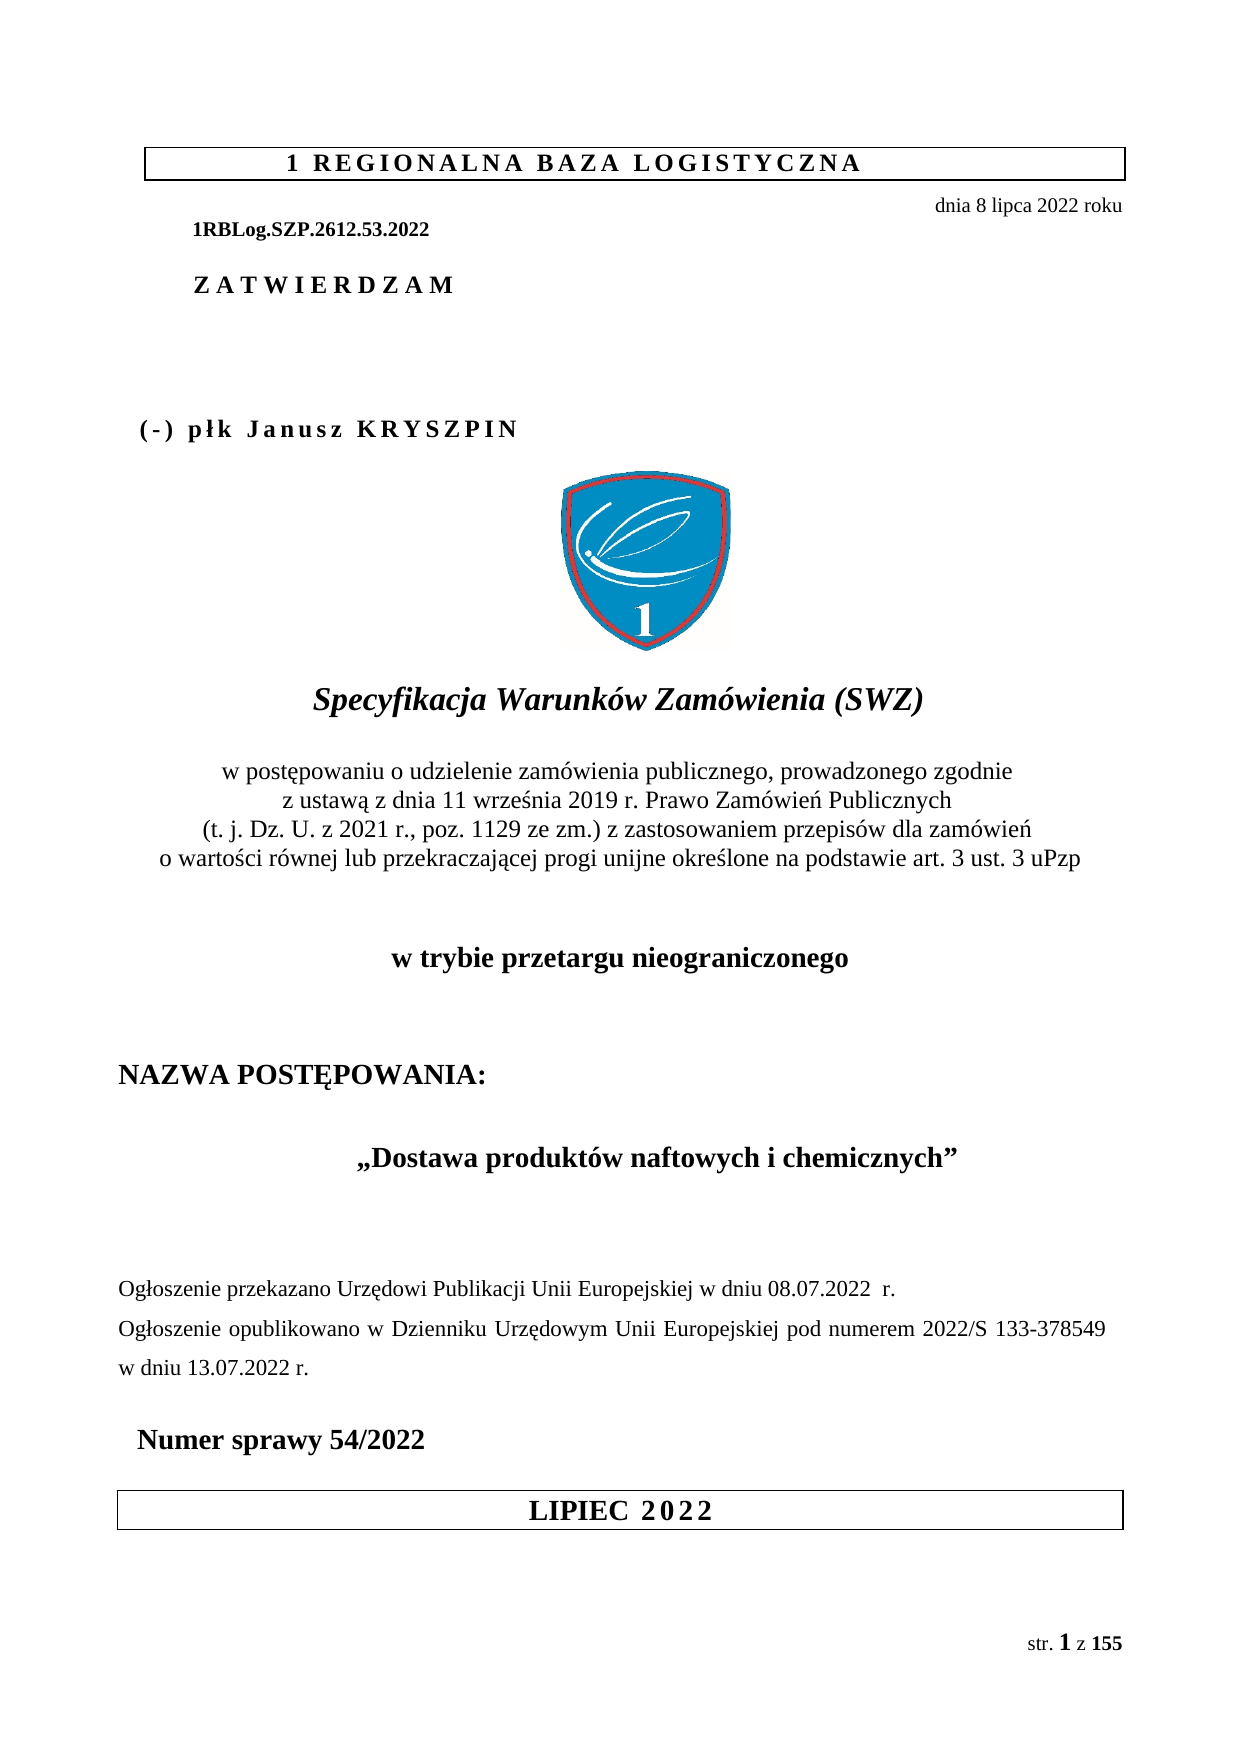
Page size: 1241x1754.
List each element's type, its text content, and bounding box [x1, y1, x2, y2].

title 1 REGIONALNA BAZA LOGISTYCZNA [146, 148, 1124, 179]
subtitle LIPIEC 2022 [118, 1491, 1122, 1529]
list „Dostawa produktów naftowych i chemicznych” [192, 1141, 1122, 1208]
picture [561, 471, 640, 510]
picture [649, 539, 731, 651]
text w trybie przetargu nieograniczonego [118, 940, 1122, 973]
text Ogłoszenie przekazano Urzędowi Publikacji Unii Europejskiej w dniu 08.07.2022 r. [118, 1275, 1122, 1302]
text Specyfikacja Warunków Zamówienia (SWZ) [118, 680, 1122, 718]
text Numer sprawy 54/2022 [118, 1422, 1122, 1456]
text Ogłoszenie opublikowano w Dzienniku Urzędowym Unii Europejskiej pod numerem 2022/S 133-378549 w dniu 13.07.2022 r. [118, 1315, 1122, 1381]
text Z A T W I E R D Z A M [118, 270, 1122, 299]
picture [655, 471, 731, 505]
text 1RBLog.SZP.2612.53.2022 [118, 217, 1122, 241]
picture [561, 533, 644, 651]
picture [566, 475, 727, 647]
text (-) płk Janusz KRYSZPIN [118, 414, 1122, 443]
text dnia 8 lipca 2022 roku [118, 193, 1122, 217]
text NAZWA POSTĘPOWANIA: [118, 1057, 1122, 1091]
text w postępowaniu o udzielenie zamówienia publicznego, prowadzonego zgodnie z ustawą z dnia 11 września 2019 r. Prawo Zamówień Publicznych (t. j. Dz. U. z 2021 r., poz. 1129 ze zm.) z zastosowaniem przepisów dla zamówień o wartości równej lub przekraczającej progi unijne określone na podstawie art. 3 ust. 3 uPzp [118, 756, 1122, 871]
